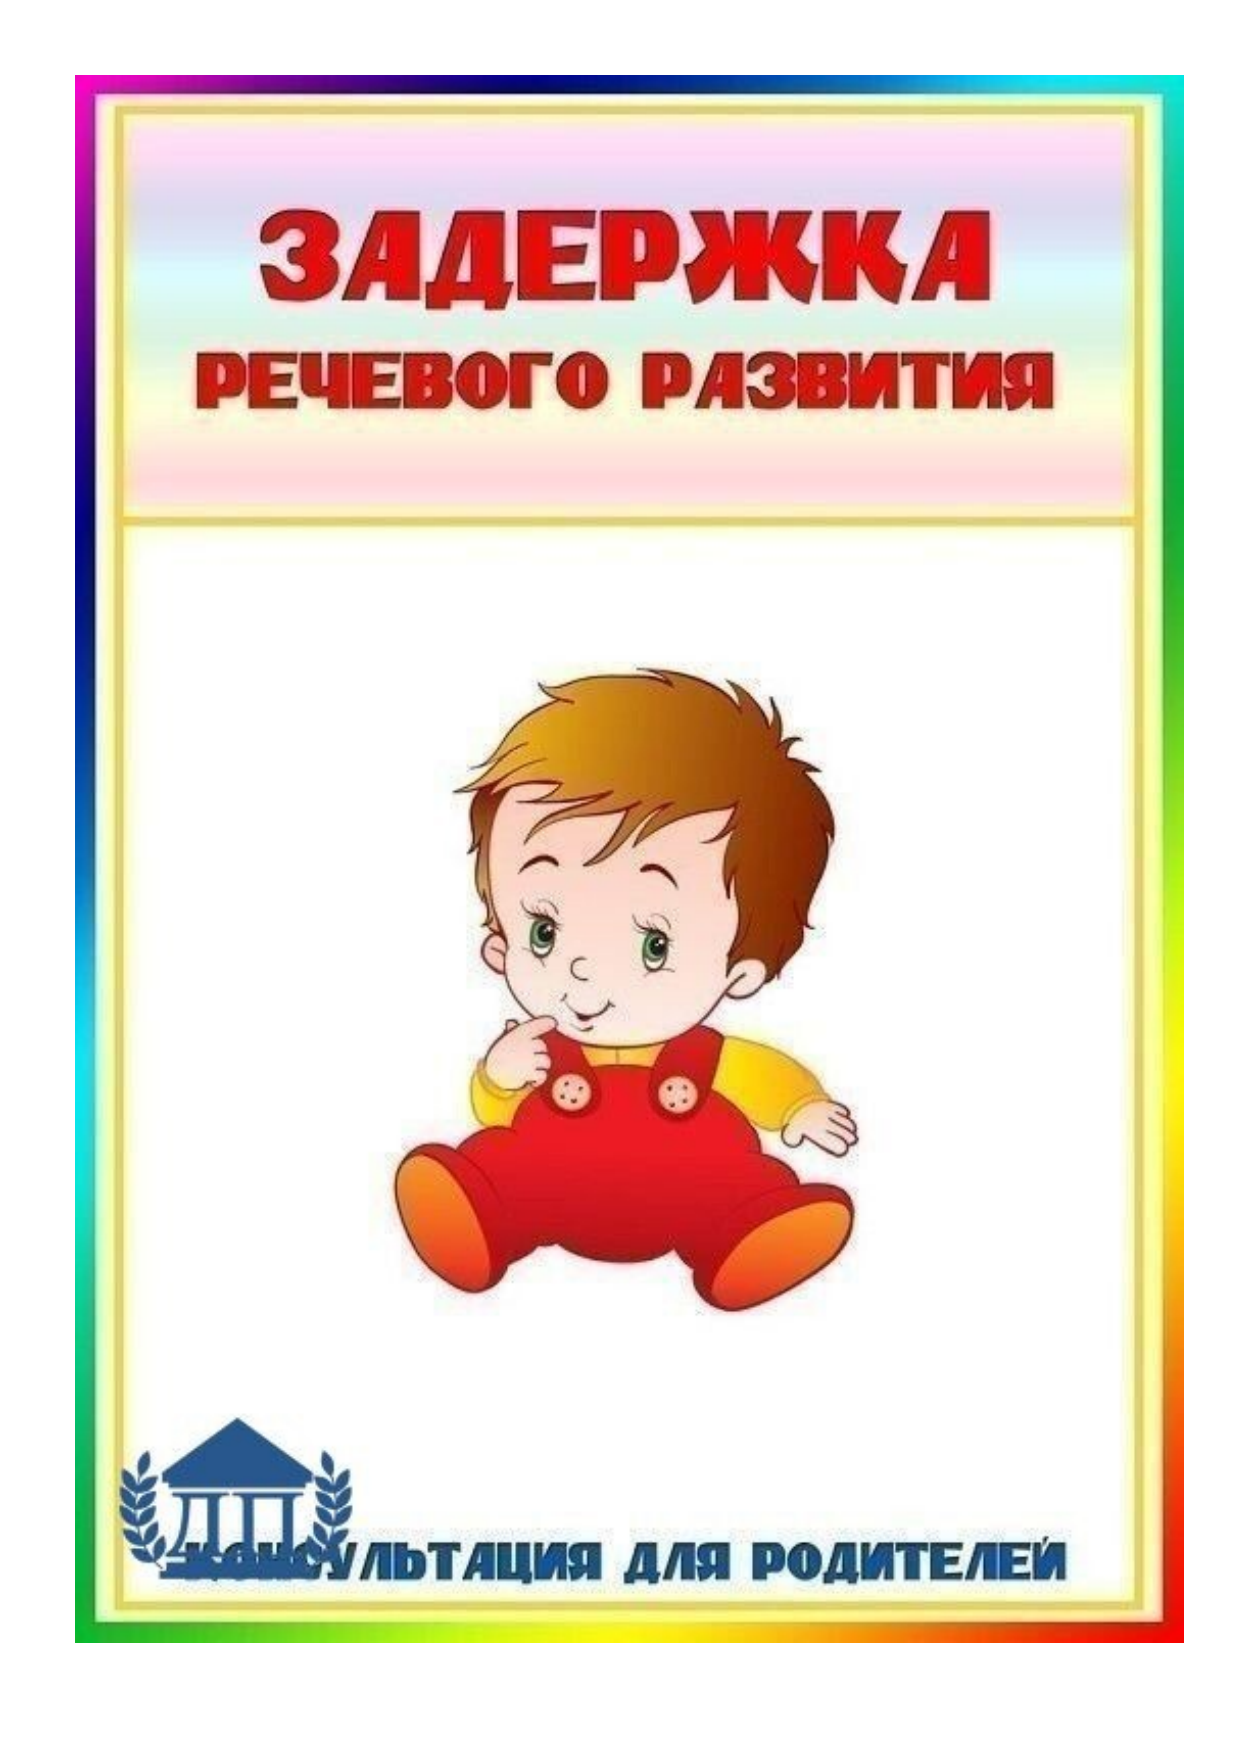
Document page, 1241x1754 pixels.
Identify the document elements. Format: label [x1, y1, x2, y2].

picture [75, 75, 1184, 1643]
